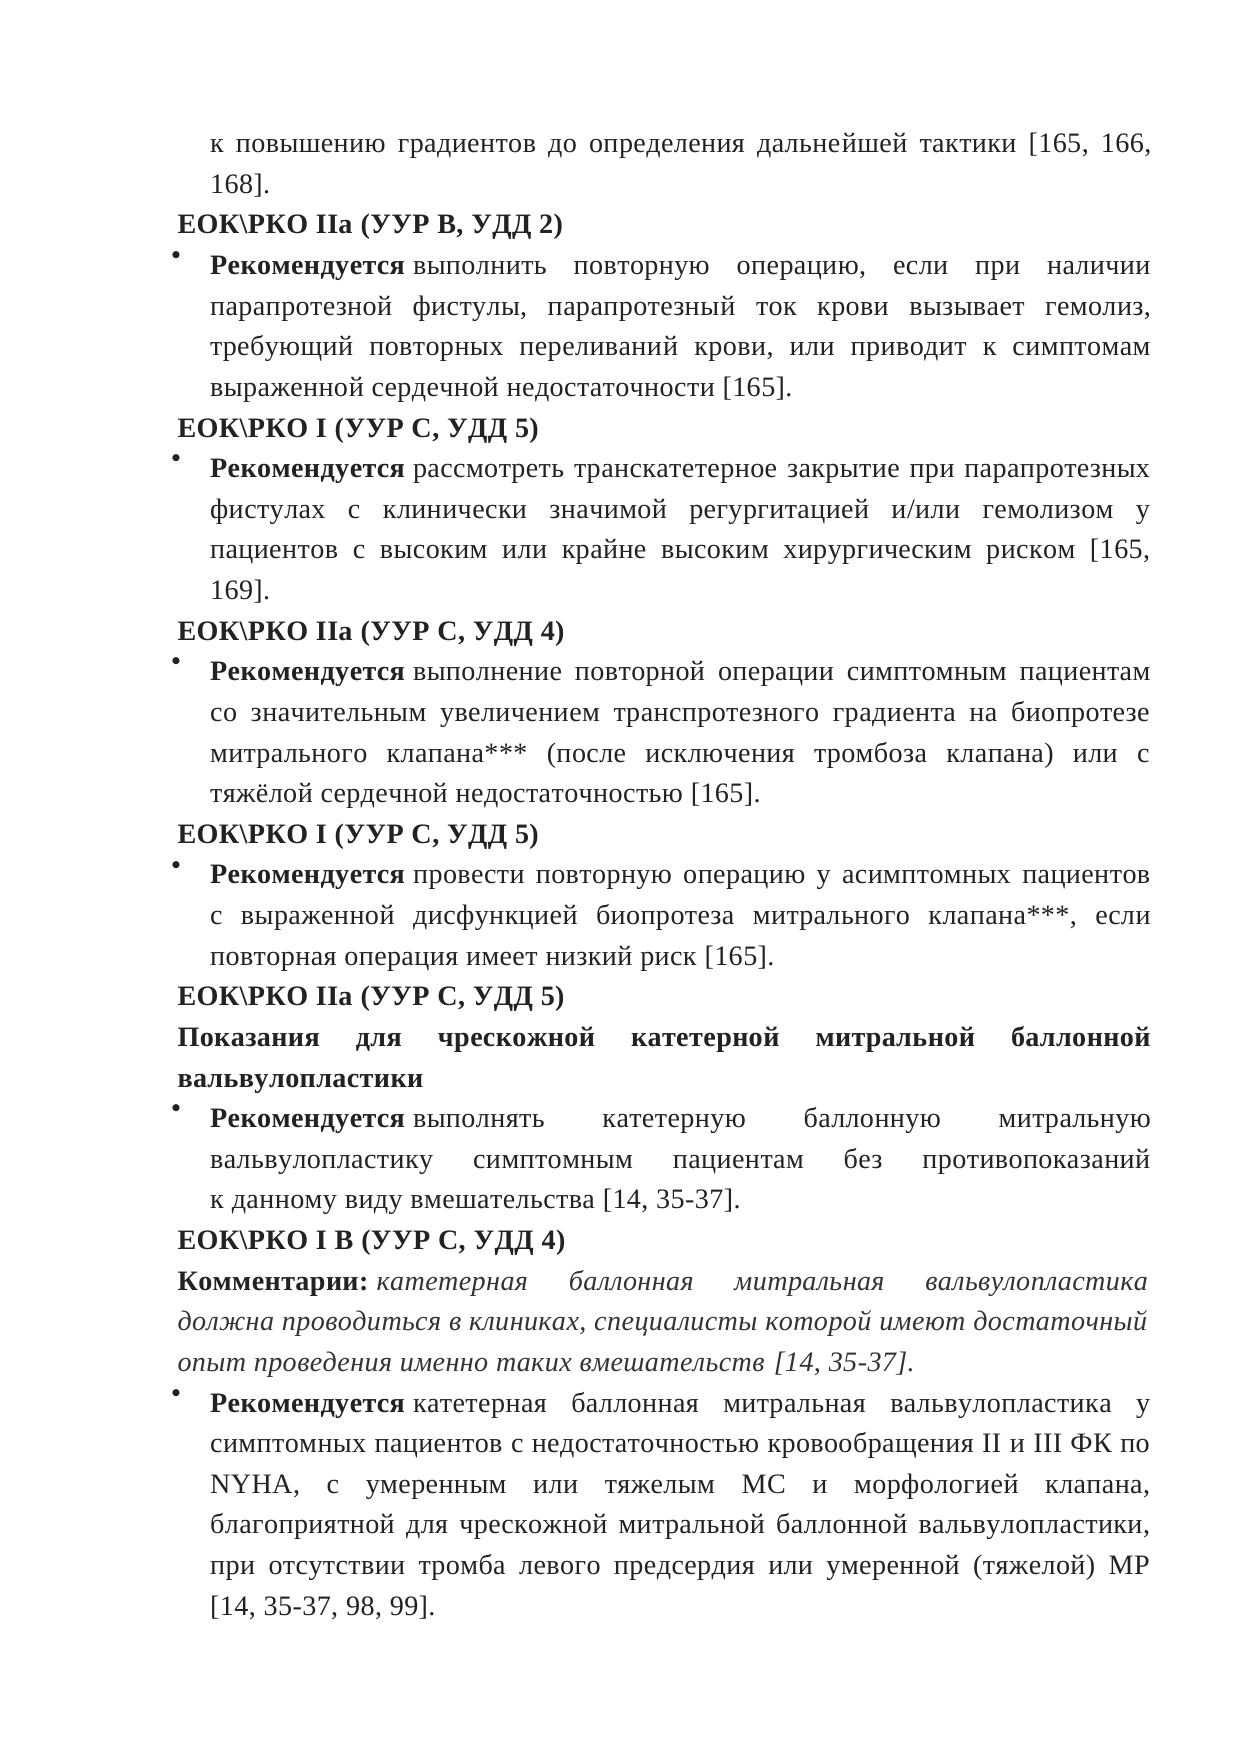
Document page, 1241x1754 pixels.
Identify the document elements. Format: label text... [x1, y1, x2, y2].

list Рекомендуется выполнение повторной операции симптомным пациентам со значительным увеличением транспротезного градиента на биопротезе митрального клапана*** (после исключения тромбоза клапана) или с тяжёлой сердечной недостаточностью [165]. [172, 646, 1152, 809]
text ЕОК\РКО I (УУР С, УДД 5) [177, 809, 1152, 849]
text ЕОК\РКО IIa (УУР С, УДД 4) [177, 606, 1152, 646]
list Рекомендуется выполнить повторную операцию, если при наличии парапротезной фистулы, парапротезный ток крови вызывает гемолиз, требующий повторных переливаний крови, или приводит к симптомам выраженной сердечной недостаточности [165]. [172, 240, 1152, 402]
list Рекомендуется выполнять катетерную баллонную митральную вальвулопластику симптомным пациентам без противопоказаний к данному виду вмешательства [14, 35-37]. [172, 1093, 1152, 1215]
list Рекомендуется катетерная баллонная митральная вальвулопластика у симптомных пациентов с недостаточностью кровообращения II и III ФК по NYHA, с умеренным или тяжелым МС и морфологией клапана, благоприятной для чрескожной митральной баллонной вальвулопластики, при отсутствии тромба левого предсердия или умеренной (тяжелой) МР [14, 35-37, 98, 99]. [172, 1377, 1152, 1621]
text ЕОК\РКО IIa (УУР В, УДД 2) [177, 199, 1152, 240]
list Рекомендуется провести повторную операцию у асимптомных пациентов с выраженной дисфункцией биопротеза митрального клапана***, если повторная операция имеет низкий риск [165]. [172, 849, 1152, 971]
list Рекомендуется рассмотреть транскатетерное закрытие при парапротезных фистулах с клинически значимой регургитацией и/или гемолизом у пациентов с высоким или крайне высоким хирургическим риском [165, 169]. [172, 443, 1152, 606]
text ЕОК\РКО I В (УУР С, УДД 4) [177, 1215, 1152, 1256]
text Показания для чрескожной катетерной митральной баллонной вальвулопластики [177, 1012, 1152, 1093]
text ЕОК\РКО I (УУР С, УДД 5) [177, 402, 1152, 443]
text ЕОК\РКО IIa (УУР С, УДД 5) [177, 971, 1152, 1012]
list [172, 118, 1152, 199]
text Комментарии: катетерная баллонная митральная вальвулопластика должна проводиться в клиниках, специалисты которой имеют достаточный опыт проведения именно таких вмешательств [14, 35-37]. [177, 1256, 1152, 1377]
